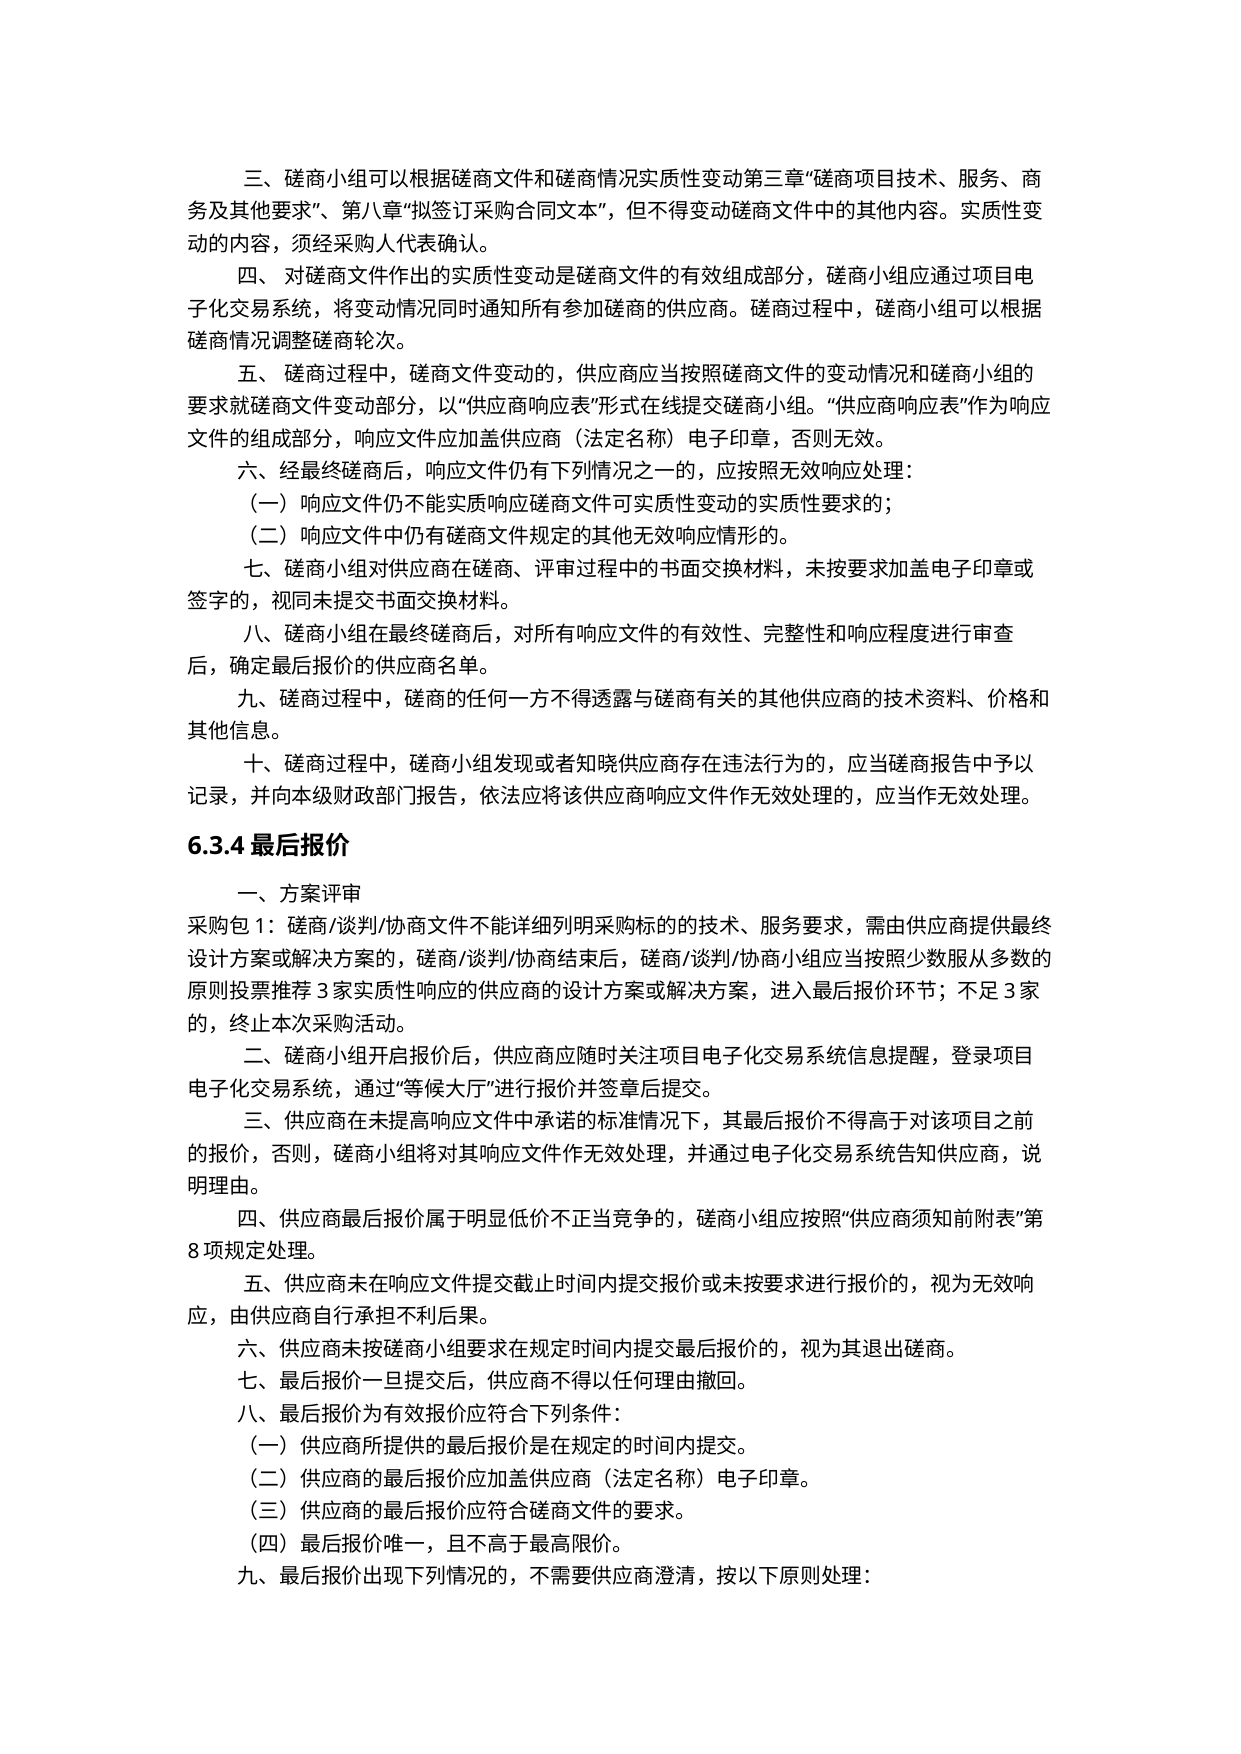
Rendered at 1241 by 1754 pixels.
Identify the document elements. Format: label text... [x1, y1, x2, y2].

text （一）响应文件仍不能实质响应磋商文件可实质性变动的实质性要求的； [187, 487, 1053, 519]
text 二、磋商小组开启报价后，供应商应随时关注项目电子化交易系统信息提醒，登录项目电子化交易系统，通过“等候大厅”进行报价并签章后提交。 [187, 1039, 1053, 1104]
text 五、 磋商过程中，磋商文件变动的，供应商应当按照磋商文件的变动情况和磋商小组的要求就磋商文件变动部分，以“供应商响应表”形式在线提交磋商小组。“供应商响应表”作为响应文件的组成部分，响应文件应加盖供应商（法定名称）电子印章，否则无效。 [187, 357, 1053, 454]
text 三、磋商小组可以根据磋商文件和磋商情况实质性变动第三章“磋商项目技术、服务、商务及其他要求”、第八章“拟签订采购合同文本”，但不得变动磋商文件中的其他内容。实质性变动的内容，须经采购人代表确认。 [187, 162, 1053, 259]
text （四）最后报价唯一，且不高于最高限价。 [187, 1527, 1053, 1559]
text 四、 对磋商文件作出的实质性变动是磋商文件的有效组成部分，磋商小组应通过项目电子化交易系统，将变动情况同时通知所有参加磋商的供应商。磋商过程中，磋商小组可以根据磋商情况调整磋商轮次。 [187, 259, 1053, 357]
text 三、供应商在未提高响应文件中承诺的标准情况下，其最后报价不得高于对该项目之前的报价，否则，磋商小组将对其响应文件作无效处理，并通过电子化交易系统告知供应商，说明理由。 [187, 1104, 1053, 1202]
text 四、供应商最后报价属于明显低价不正当竞争的，磋商小组应按照“供应商须知前附表”第8项规定处理。 [187, 1202, 1053, 1267]
text 六、供应商未按磋商小组要求在规定时间内提交最后报价的，视为其退出磋商。 [187, 1332, 1053, 1364]
text 五、供应商未在响应文件提交截止时间内提交报价或未按要求进行报价的，视为无效响应，由供应商自行承担不利后果。 [187, 1267, 1053, 1332]
text （一）供应商所提供的最后报价是在规定的时间内提交。 [187, 1429, 1053, 1462]
text （二）响应文件中仍有磋商文件规定的其他无效响应情形的。 [187, 519, 1053, 552]
text 八、最后报价为有效报价应符合下列条件： [187, 1397, 1053, 1429]
text 十、磋商过程中，磋商小组发现或者知晓供应商存在违法行为的，应当磋商报告中予以记录，并向本级财政部门报告，依法应将该供应商响应文件作无效处理的，应当作无效处理。 [187, 747, 1053, 812]
text 八、磋商小组在最终磋商后，对所有响应文件的有效性、完整性和响应程度进行审查后，确定最后报价的供应商名单。 [187, 617, 1053, 682]
text （二）供应商的最后报价应加盖供应商（法定名称）电子印章。 [187, 1462, 1053, 1494]
text （三）供应商的最后报价应符合磋商文件的要求。 [187, 1494, 1053, 1527]
text 六、经最终磋商后，响应文件仍有下列情况之一的，应按照无效响应处理： [187, 454, 1053, 487]
text 6.3.4最后报价 [187, 812, 1053, 877]
text 七、最后报价一旦提交后，供应商不得以任何理由撤回。 [187, 1364, 1053, 1397]
text 九、磋商过程中，磋商的任何一方不得透露与磋商有关的其他供应商的技术资料、价格和其他信息。 [187, 682, 1053, 747]
text 采购包1：磋商/谈判/协商文件不能详细列明采购标的的技术、服务要求，需由供应商提供最终设计方案或解决方案的，磋商/谈判/协商结束后，磋商/谈判/协商小组应当按照少数服从多数的原则投票推荐3家实质性响应的供应商的设计方案或解决方案，进入最后报价环节；不足3家的，终止本次采购活动。 [187, 909, 1053, 1039]
text 七、磋商小组对供应商在磋商、评审过程中的书面交换材料，未按要求加盖电子印章或签字的，视同未提交书面交换材料。 [187, 552, 1053, 617]
text 九、最后报价出现下列情况的，不需要供应商澄清，按以下原则处理： [187, 1559, 1053, 1592]
text 一、方案评审 [187, 877, 1053, 909]
